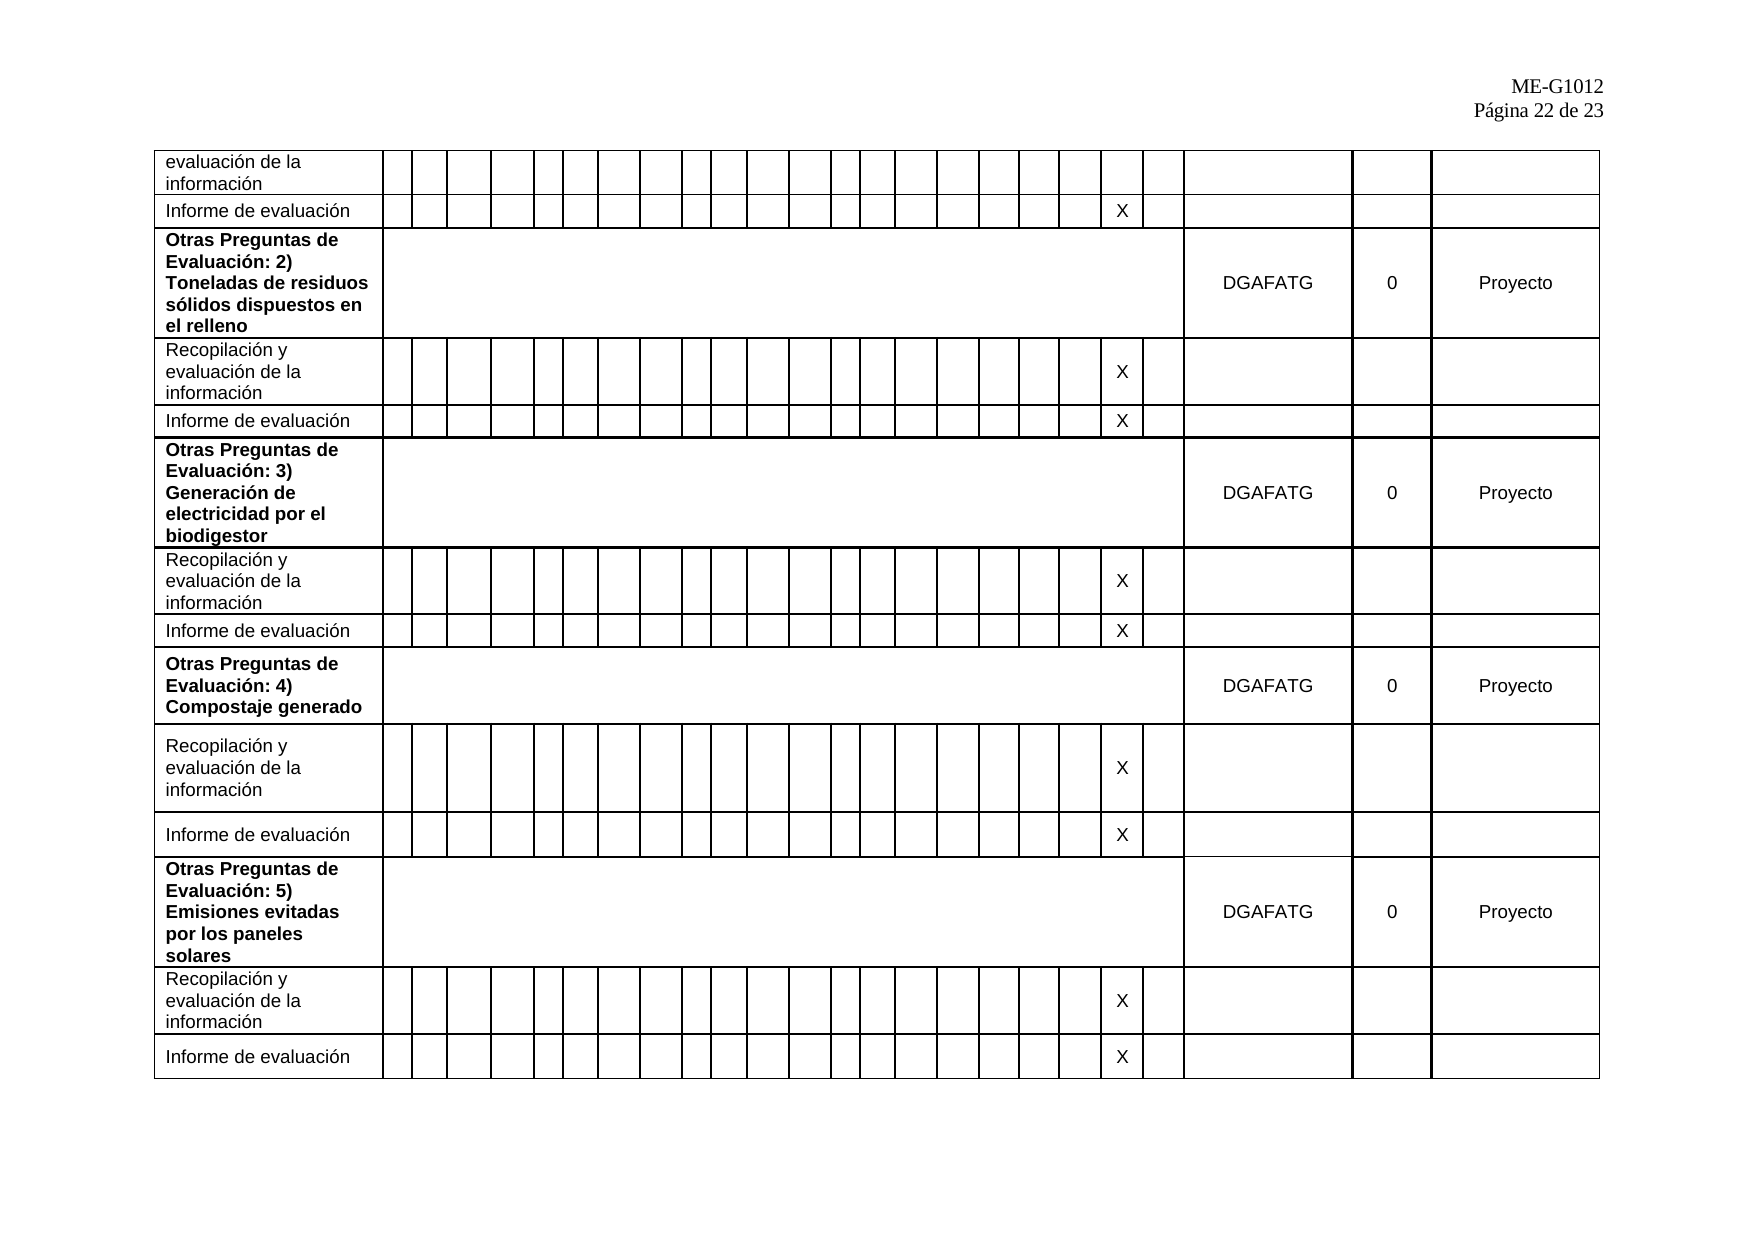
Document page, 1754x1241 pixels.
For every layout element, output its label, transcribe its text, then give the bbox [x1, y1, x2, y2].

table_cell Otras Preguntas de Evaluación: 3) Generación de electricidad por el biodigestor [155, 439, 382, 546]
table_cell [564, 725, 597, 811]
table_cell [641, 968, 681, 1033]
table_cell X [1102, 725, 1142, 811]
table_cell [712, 549, 746, 613]
table_cell [1060, 615, 1100, 646]
table_cell [448, 1035, 490, 1078]
table_cell [384, 1035, 411, 1078]
table_cell [384, 549, 411, 613]
table_cell [384, 439, 1183, 546]
table_cell [1060, 151, 1100, 194]
table_cell [448, 968, 490, 1033]
table_cell [599, 406, 639, 436]
table_cell Informe de evaluación [155, 615, 382, 646]
table_cell X [1102, 549, 1142, 613]
table_cell [413, 549, 446, 613]
table_cell [683, 615, 710, 646]
table_cell [599, 195, 639, 227]
table_cell [1185, 615, 1351, 646]
table_cell [1185, 1035, 1351, 1078]
table_cell [1144, 339, 1183, 404]
table_cell [1185, 339, 1351, 404]
table_cell [1185, 813, 1351, 856]
table_cell [492, 339, 533, 404]
table_cell [448, 195, 490, 227]
table_cell [564, 549, 597, 613]
table_cell [712, 968, 746, 1033]
table_cell [832, 406, 859, 436]
table_cell [384, 615, 411, 646]
table_cell X [1102, 151, 1142, 194]
table_cell [1020, 968, 1058, 1033]
table_cell [564, 968, 597, 1033]
table_cell [535, 813, 562, 856]
table_cell [1060, 195, 1100, 227]
table_cell [384, 339, 411, 404]
table_cell [599, 339, 639, 404]
table_cell [413, 968, 446, 1033]
table_cell [413, 615, 446, 646]
table_cell [535, 968, 562, 1033]
table_cell X [1102, 1035, 1142, 1078]
table_cell [535, 615, 562, 646]
table_cell [832, 339, 859, 404]
table_cell [492, 813, 533, 856]
table_cell [790, 813, 830, 856]
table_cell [155, 968, 382, 1033]
table_cell [1185, 195, 1351, 227]
table_cell [683, 813, 710, 856]
table_cell [832, 549, 859, 613]
table_cell [980, 615, 1018, 646]
table_cell 0 [1354, 858, 1430, 966]
table_cell [938, 813, 978, 856]
table_cell DGAFATG [1185, 229, 1351, 337]
table_cell [748, 1035, 788, 1078]
table_cell Recopilación y evaluación de la información [155, 725, 382, 811]
table_cell Informe de evaluación [155, 813, 382, 856]
table_cell [712, 615, 746, 646]
table_cell [1433, 151, 1599, 194]
table_cell [641, 615, 681, 646]
table_cell [980, 813, 1018, 856]
table_cell [492, 1035, 533, 1078]
table_cell [492, 725, 533, 811]
table_cell [683, 195, 710, 227]
table_cell [564, 615, 597, 646]
table_cell [790, 615, 830, 646]
table_cell [384, 151, 411, 194]
table_cell [896, 549, 936, 613]
table_cell [980, 725, 1018, 811]
table_cell [712, 813, 746, 856]
table_cell [980, 339, 1018, 404]
table_cell [1020, 406, 1058, 436]
table_cell [790, 195, 830, 227]
table_cell [683, 406, 710, 436]
table_cell [1433, 549, 1599, 613]
table_cell [896, 339, 936, 404]
table_cell [1433, 968, 1599, 1033]
table_cell 0 [1354, 648, 1430, 722]
table_cell [938, 406, 978, 436]
table_cell [832, 813, 859, 856]
table_cell [1060, 549, 1100, 613]
table_cell [535, 549, 562, 613]
table_cell [448, 615, 490, 646]
table_cell [748, 151, 788, 194]
table_cell [641, 813, 681, 856]
table_cell [599, 1035, 639, 1078]
table_cell [980, 549, 1018, 613]
table_cell [535, 1035, 562, 1078]
table_cell [938, 195, 978, 227]
table_cell [748, 549, 788, 613]
table_cell Recopilación y evaluación de la información [155, 339, 382, 404]
table_cell [832, 968, 859, 1033]
table_cell [896, 615, 936, 646]
table_cell [790, 339, 830, 404]
table_cell [564, 151, 597, 194]
table_cell [1354, 813, 1430, 856]
table_cell Proyecto [1433, 648, 1599, 722]
table_cell [641, 339, 681, 404]
table_cell [1433, 813, 1599, 856]
table_cell [683, 725, 710, 811]
table_cell [896, 1035, 936, 1078]
table_cell Informe de evaluación [155, 195, 382, 227]
table_cell [1433, 1035, 1599, 1078]
table_cell [861, 725, 894, 811]
table_cell [832, 725, 859, 811]
table_cell [448, 151, 490, 194]
table_cell [1354, 1035, 1430, 1078]
table_cell [1060, 968, 1100, 1033]
table_cell [1354, 549, 1430, 613]
table_cell [938, 968, 978, 1033]
table_cell [492, 968, 533, 1033]
table_cell [832, 195, 859, 227]
table_cell [564, 813, 597, 856]
table_cell [448, 339, 490, 404]
table_cell X [1102, 813, 1142, 856]
table_cell [641, 195, 681, 227]
table_cell [748, 406, 788, 436]
table_cell [712, 1035, 746, 1078]
table_cell [683, 549, 710, 613]
table_cell [1185, 725, 1351, 811]
table_cell [641, 549, 681, 613]
table_cell [384, 406, 411, 436]
table_cell [413, 195, 446, 227]
table_cell [861, 549, 894, 613]
table_cell [492, 195, 533, 227]
table_cell [832, 151, 859, 194]
table_cell [938, 725, 978, 811]
table_cell [1354, 406, 1430, 436]
table_cell [938, 1035, 978, 1078]
table_cell [861, 195, 894, 227]
table_cell 0 [1354, 229, 1430, 337]
table_cell [896, 406, 936, 436]
table_cell [384, 725, 411, 811]
table_cell [641, 725, 681, 811]
table_cell [641, 406, 681, 436]
table_cell [1433, 339, 1599, 404]
table_cell Otras Preguntas de Evaluación: 4) Compostaje generado [155, 648, 382, 722]
table_cell [1433, 615, 1599, 646]
table_cell [564, 1035, 597, 1078]
table_cell Informe de evaluación [155, 1035, 382, 1078]
table_cell Proyecto [1433, 229, 1599, 337]
table_cell [980, 1035, 1018, 1078]
table_cell X [1102, 195, 1142, 227]
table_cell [155, 151, 382, 194]
table_cell [683, 1035, 710, 1078]
table_cell [1354, 968, 1430, 1033]
table_cell [1354, 339, 1430, 404]
table_cell [790, 968, 830, 1033]
table_cell [384, 195, 411, 227]
table_cell [492, 406, 533, 436]
table_cell [1020, 339, 1058, 404]
table_cell [599, 549, 639, 613]
table_cell Proyecto [1433, 858, 1599, 966]
table_cell [790, 406, 830, 436]
table_cell [1020, 151, 1058, 194]
table_cell [1060, 339, 1100, 404]
table_cell Informe de evaluación [155, 406, 382, 436]
table_cell [1020, 813, 1058, 856]
table_cell [448, 813, 490, 856]
table_cell [1354, 151, 1430, 194]
table_cell [1144, 549, 1183, 613]
table_cell [448, 549, 490, 613]
table_cell [938, 549, 978, 613]
table_cell [599, 615, 639, 646]
table_cell [1144, 406, 1183, 436]
table_cell [599, 968, 639, 1033]
table_cell [384, 229, 1183, 337]
table_cell [712, 339, 746, 404]
table_cell [384, 648, 1183, 722]
table_cell X [1102, 406, 1142, 436]
table_cell [1060, 406, 1100, 436]
table_cell [790, 549, 830, 613]
table_cell [492, 151, 533, 194]
table_cell [492, 549, 533, 613]
table_cell [1185, 406, 1351, 436]
table_cell [1060, 1035, 1100, 1078]
table_cell X [1102, 339, 1142, 404]
table_cell [861, 813, 894, 856]
table_cell [535, 195, 562, 227]
table_cell Proyecto [1433, 439, 1599, 546]
table_cell [861, 406, 894, 436]
table_cell [1185, 549, 1351, 613]
table_cell [980, 968, 1018, 1033]
table_cell [1433, 406, 1599, 436]
table_cell [535, 339, 562, 404]
table_cell [938, 151, 978, 194]
table_cell [896, 195, 936, 227]
table_cell X [1102, 615, 1142, 646]
table_cell [1020, 549, 1058, 613]
table_cell [384, 968, 411, 1033]
table_cell [980, 406, 1018, 436]
table_cell [413, 1035, 446, 1078]
table_cell [748, 195, 788, 227]
table_cell [1060, 813, 1100, 856]
table_cell [683, 339, 710, 404]
table_cell [384, 813, 411, 856]
table_cell [748, 813, 788, 856]
table_cell [1144, 151, 1183, 194]
table_cell [790, 151, 830, 194]
table_cell [748, 968, 788, 1033]
table_cell [896, 813, 936, 856]
table_cell Otras Preguntas de Evaluación: 2) Toneladas de residuos sólidos dispuestos en el relleno [155, 229, 382, 337]
table_cell DGAFATG [1185, 857, 1351, 966]
table_cell [535, 406, 562, 436]
table_cell [861, 968, 894, 1033]
table_cell [641, 151, 681, 194]
table_cell [564, 195, 597, 227]
table_cell [712, 725, 746, 811]
table_cell [861, 615, 894, 646]
table_cell [1354, 195, 1430, 227]
table_cell [413, 406, 446, 436]
table_cell [832, 1035, 859, 1078]
table_cell [1144, 968, 1183, 1033]
table_cell [1433, 725, 1599, 811]
table_cell DGAFATG [1185, 439, 1351, 546]
table_cell [1144, 615, 1183, 646]
table_cell 0 [1354, 439, 1430, 546]
table_cell [448, 406, 490, 436]
table_cell Recopilación y evaluación de la información [155, 549, 382, 613]
table_cell [413, 339, 446, 404]
table_cell [748, 725, 788, 811]
table_cell [1020, 1035, 1058, 1078]
table_cell [790, 1035, 830, 1078]
table_cell [1060, 725, 1100, 811]
table_cell [1020, 615, 1058, 646]
table_cell [1020, 725, 1058, 811]
table_cell [1354, 615, 1430, 646]
table_cell [535, 151, 562, 194]
table_cell [748, 339, 788, 404]
table_cell [1144, 195, 1183, 227]
table_cell [492, 615, 533, 646]
table_cell Otras Preguntas de Evaluación: 5) Emisiones evitadas por los paneles solares [155, 858, 382, 966]
table_cell [535, 725, 562, 811]
table_cell [599, 813, 639, 856]
table_cell [1185, 968, 1351, 1033]
table_cell [384, 858, 1183, 966]
table_cell [564, 406, 597, 436]
table_cell [1185, 151, 1351, 194]
table_cell [413, 151, 446, 194]
table_cell [861, 151, 894, 194]
table_cell [896, 725, 936, 811]
table_cell [748, 615, 788, 646]
table_cell [832, 615, 859, 646]
table_cell [1433, 195, 1599, 227]
table_cell X [1102, 968, 1142, 1033]
table_cell [599, 151, 639, 194]
table_cell [938, 615, 978, 646]
table_cell [641, 1035, 681, 1078]
table_cell [712, 195, 746, 227]
table_cell [712, 151, 746, 194]
table_cell [980, 195, 1018, 227]
table_cell [413, 813, 446, 856]
table_cell [1020, 195, 1058, 227]
table_cell [1144, 813, 1183, 856]
table_cell DGAFATG [1185, 648, 1351, 722]
table_cell [861, 1035, 894, 1078]
table_cell [861, 339, 894, 404]
table_cell [1354, 725, 1430, 811]
table_cell [448, 725, 490, 811]
table_cell [683, 968, 710, 1033]
table_cell [712, 406, 746, 436]
table_cell [1144, 1035, 1183, 1078]
table_cell [599, 725, 639, 811]
table_cell [980, 151, 1018, 194]
table_cell [413, 725, 446, 811]
table_cell [564, 339, 597, 404]
table_cell [896, 151, 936, 194]
table_cell [896, 968, 936, 1033]
table_cell [1144, 725, 1183, 811]
table_cell [790, 725, 830, 811]
table_cell [938, 339, 978, 404]
table_cell [683, 151, 710, 194]
